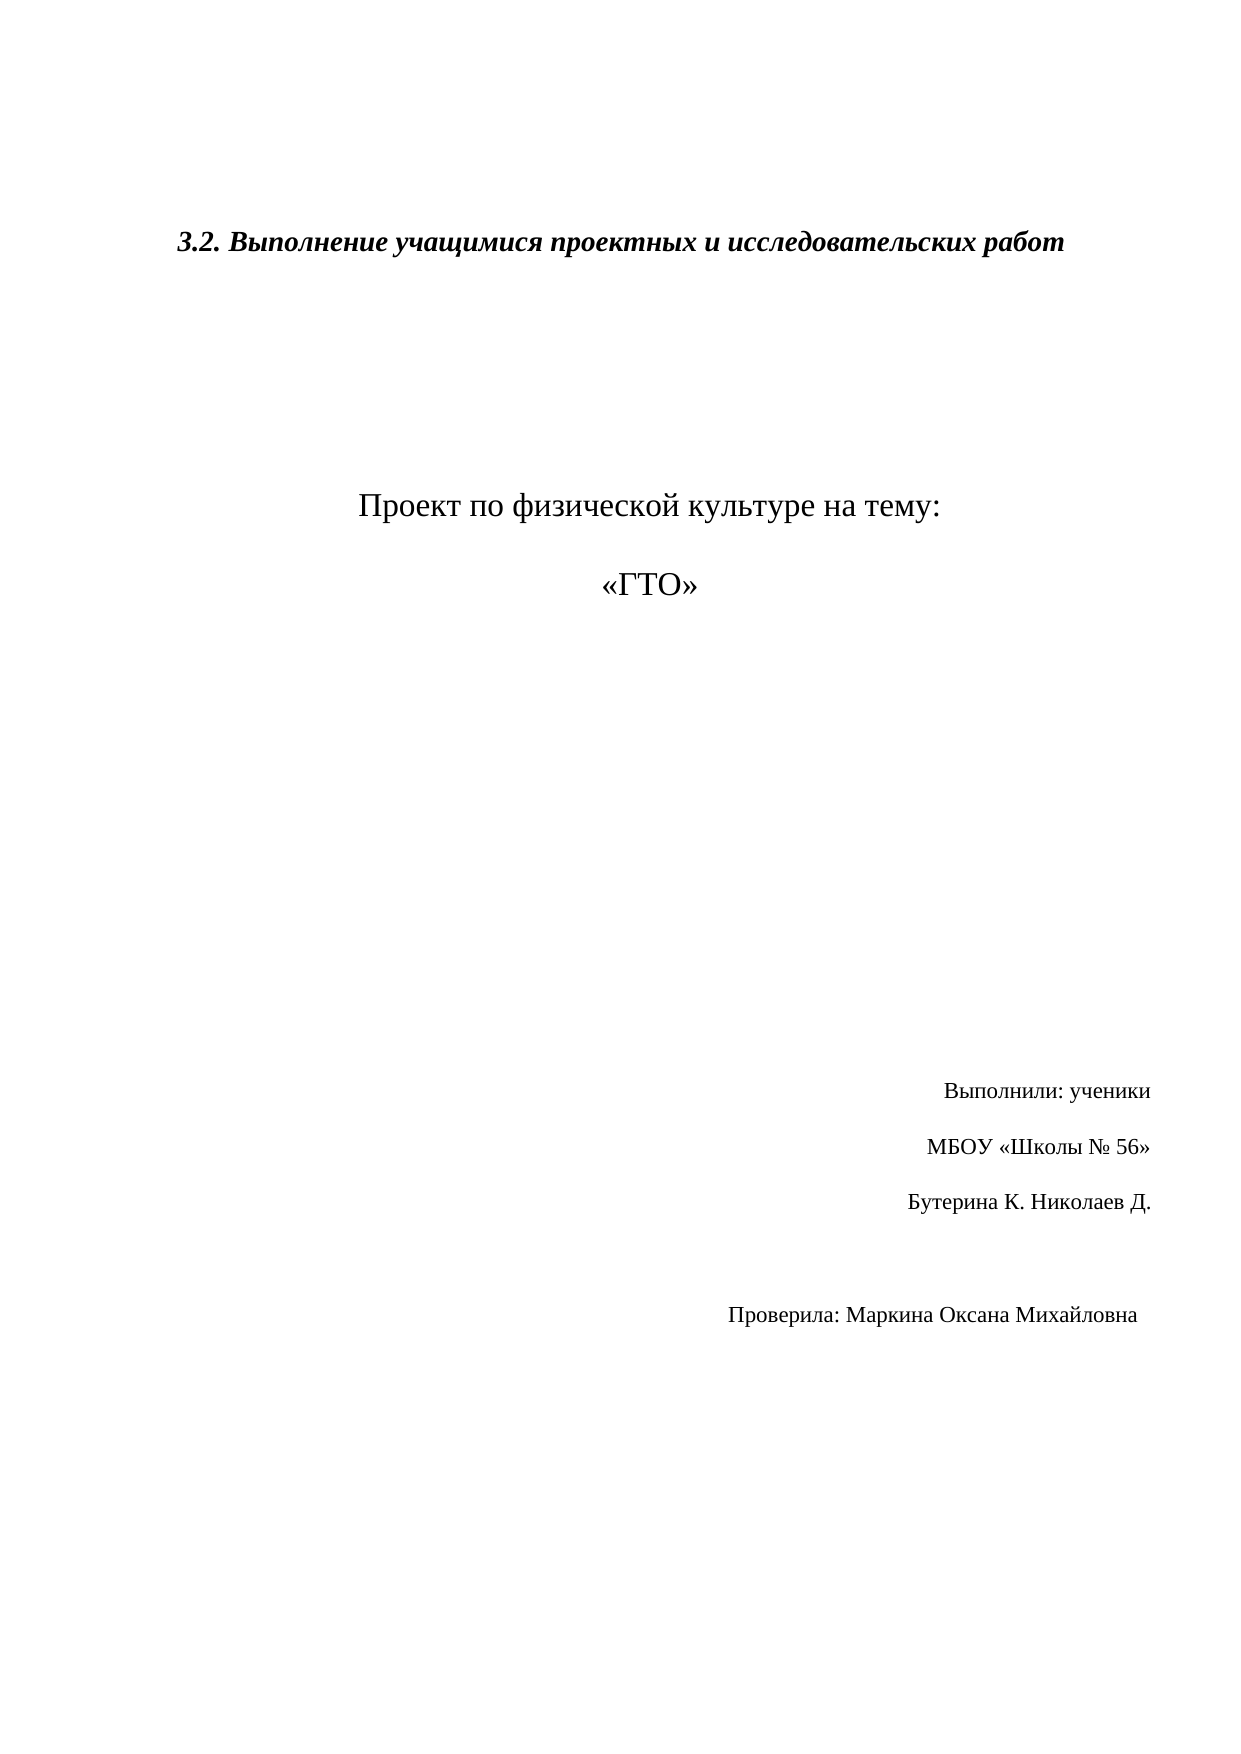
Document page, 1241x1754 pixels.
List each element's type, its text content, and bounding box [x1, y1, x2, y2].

text Проект по физической культуре на тему: [118, 486, 1152, 524]
text «ГТО» [118, 564, 1152, 602]
text Бутерина К. Николаев Д. [177, 1188, 1152, 1215]
text Выполнили: ученики [177, 1077, 1152, 1104]
text МБОУ «Школы № 56» [177, 1133, 1152, 1159]
text Проверила: Маркина Оксана Михайловна [177, 1301, 1152, 1327]
text 3.2. Выполнение учащимися проектных и исследовательских работ [177, 224, 1152, 258]
